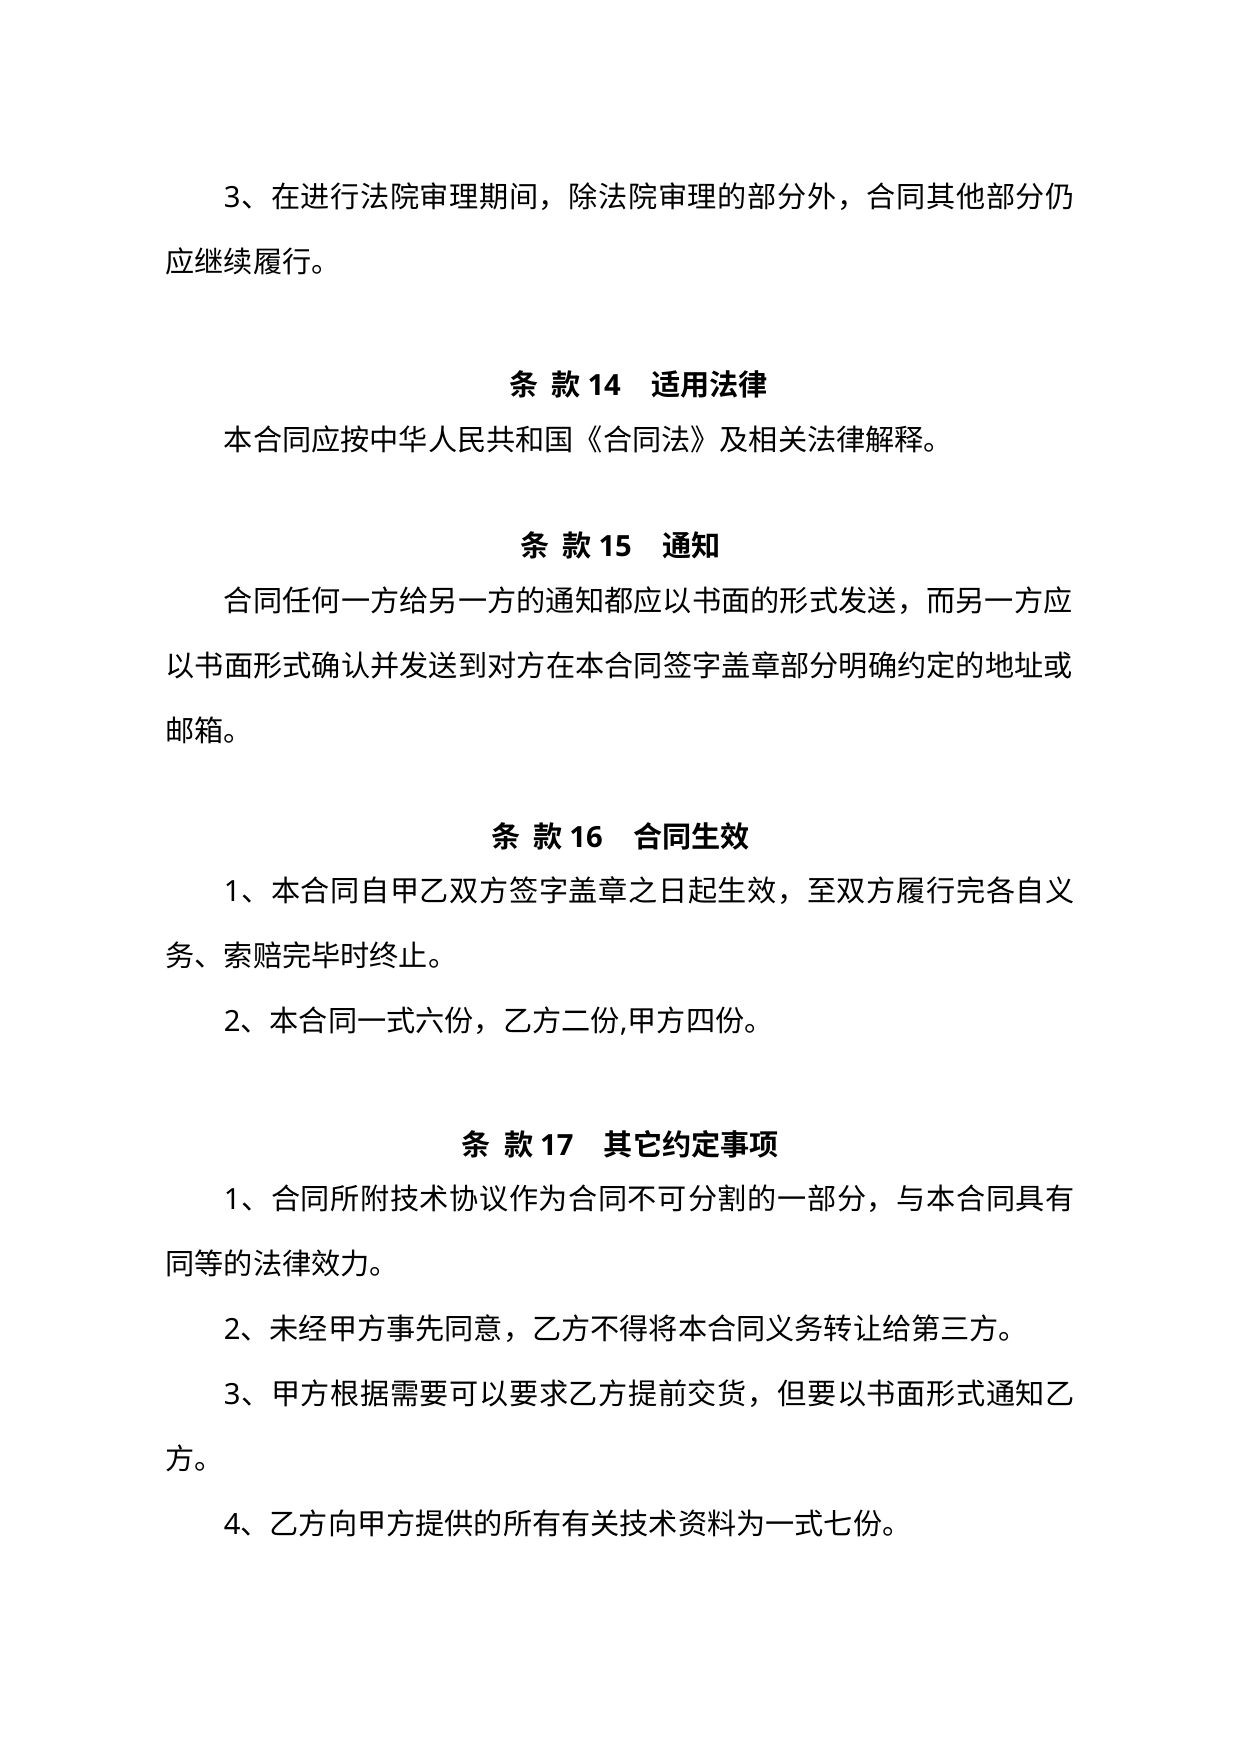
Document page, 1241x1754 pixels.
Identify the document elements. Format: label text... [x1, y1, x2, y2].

text 3、在进行法院审理期间，除法院审理的部分外，合同其他部分仍应继续履行。 [165, 162, 1075, 292]
text 1、本合同自甲乙双方签字盖章之日起生效，至双方履行完各自义务、索赔完毕时终止。 [165, 857, 1075, 987]
text 条 款 14 适用法律 [165, 357, 1075, 405]
text 本合同应按中华人民共和国《合同法》及相关法律解释。 [165, 405, 1075, 470]
text 条 款 17 其它约定事项 [165, 1117, 1075, 1164]
text 2、未经甲方事先同意，乙方不得将本合同义务转让给第三方。 [165, 1294, 1075, 1359]
text 3、甲方根据需要可以要求乙方提前交货，但要以书面形式通知乙方。 [165, 1359, 1075, 1489]
text 条 款 16 合同生效 [165, 809, 1075, 857]
text 4、乙方向甲方提供的所有有关技术资料为一式七份。 [165, 1489, 1075, 1554]
text 2、本合同一式六份，乙方二份,甲方四份。 [165, 987, 1075, 1052]
text 1、合同所附技术协议作为合同不可分割的一部分，与本合同具有同等的法律效力。 [165, 1164, 1075, 1294]
text 条 款 15 通知 [165, 518, 1075, 566]
text 合同任何一方给另一方的通知都应以书面的形式发送，而另一方应以书面形式确认并发送到对方在本合同签字盖章部分明确约定的地址或邮箱。 [165, 566, 1075, 761]
